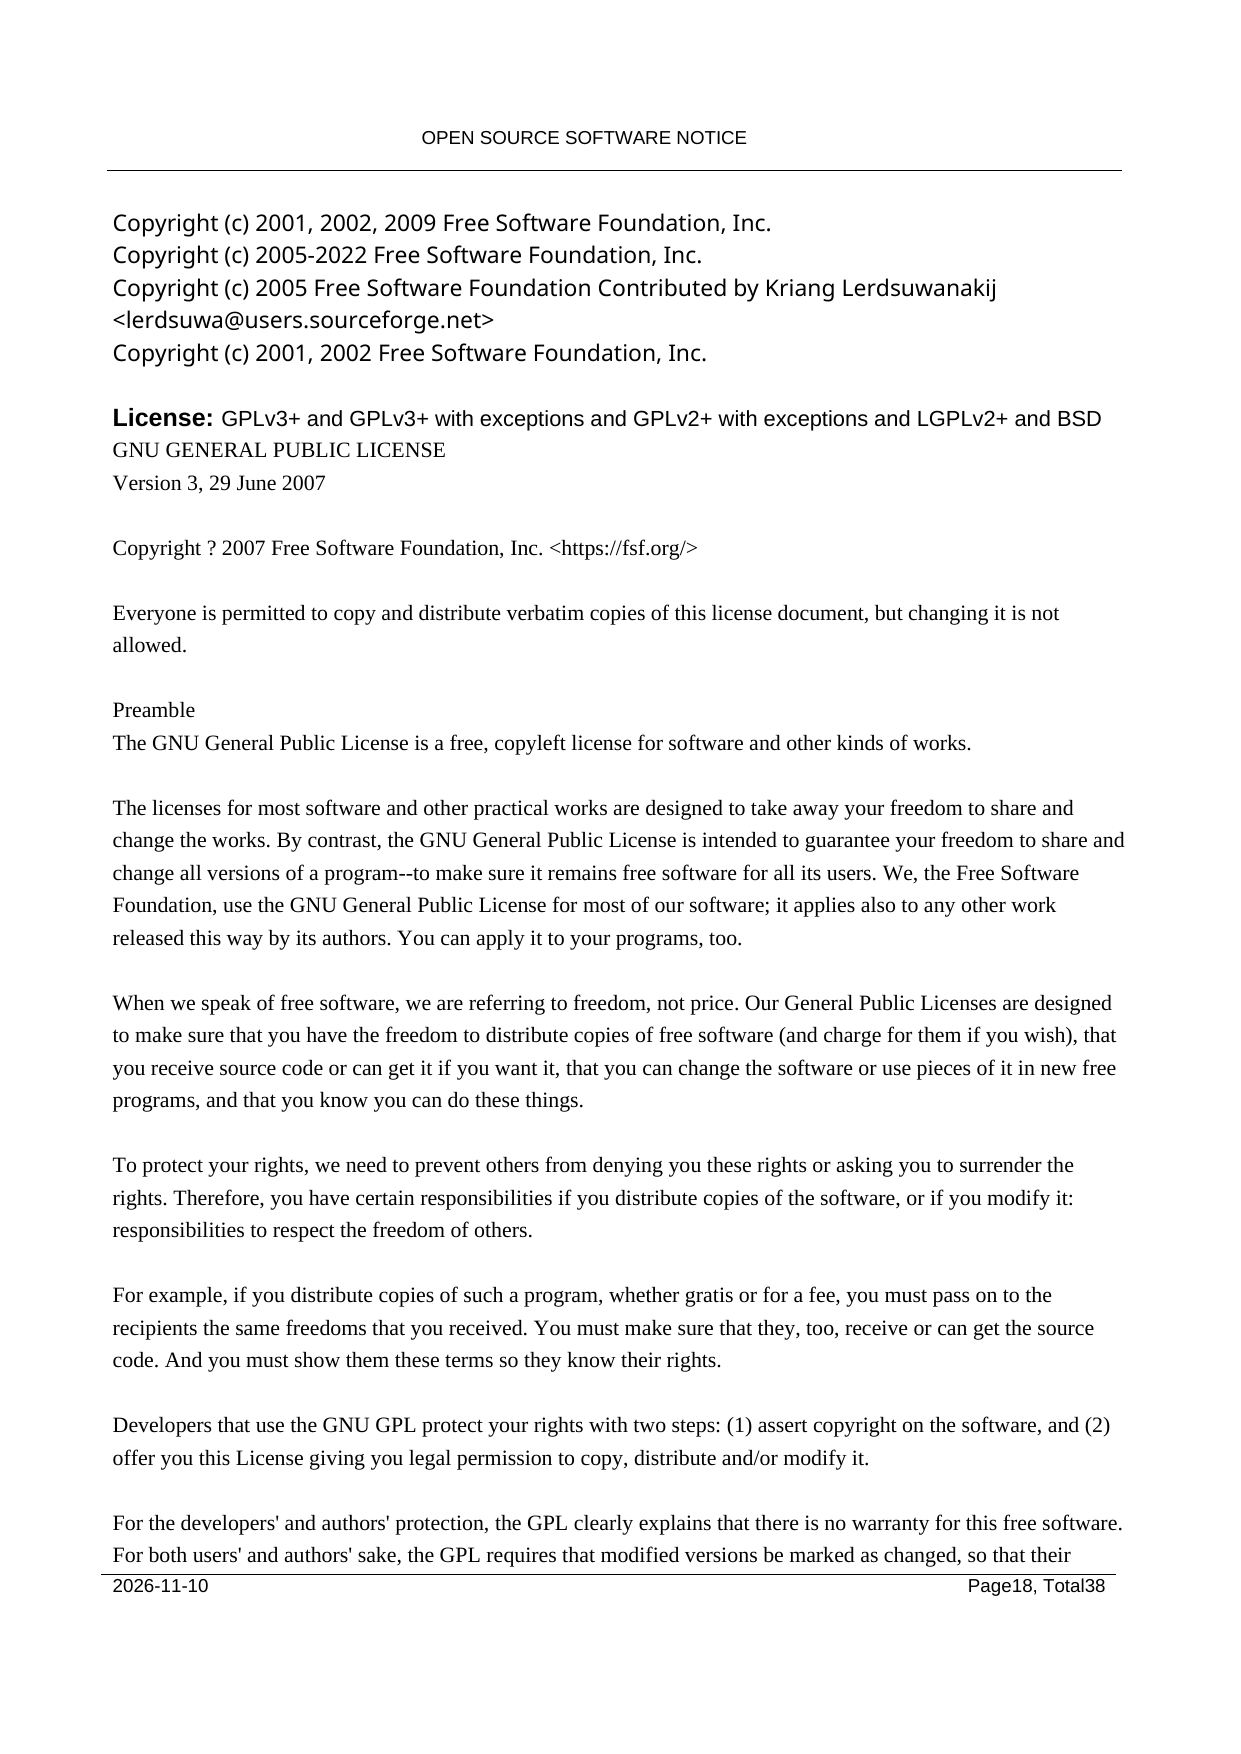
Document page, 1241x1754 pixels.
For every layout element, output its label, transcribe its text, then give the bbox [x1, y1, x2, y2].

text License: GPLv3+ and GPLv3+ with exceptions and GPLv2+ with exceptions and LGPLv2+ and BSD [112, 401, 1128, 434]
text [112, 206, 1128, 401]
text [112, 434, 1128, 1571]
